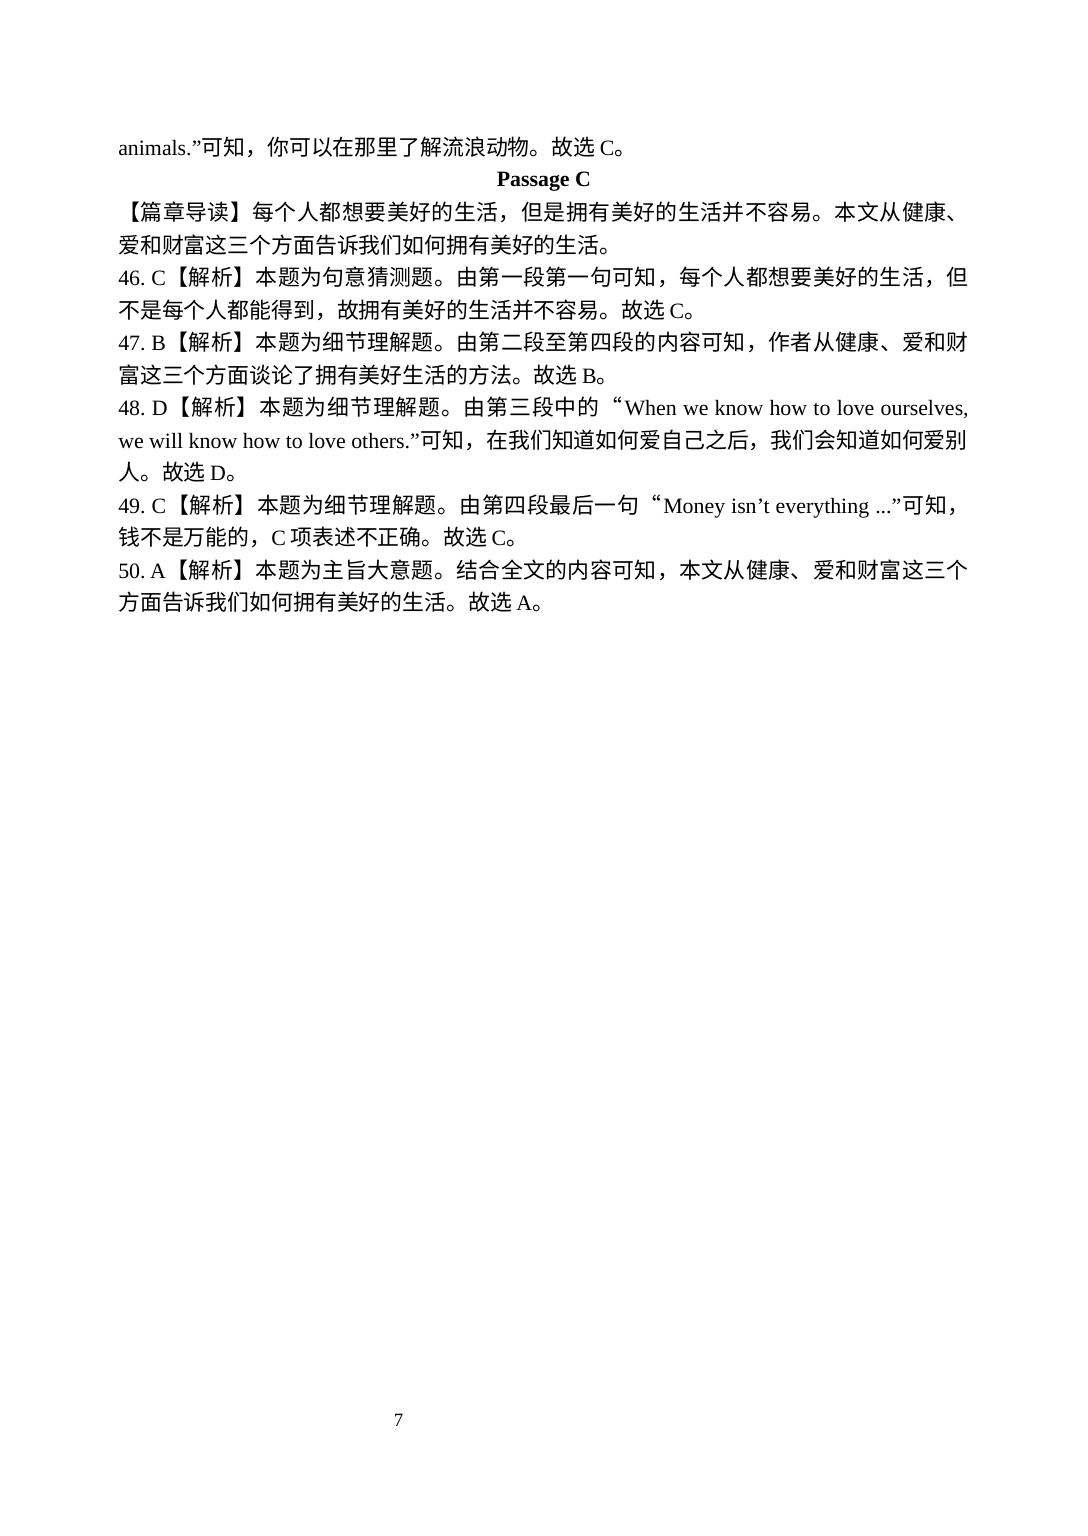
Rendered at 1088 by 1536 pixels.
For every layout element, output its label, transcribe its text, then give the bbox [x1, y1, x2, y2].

text 49. C【解析】本题为细节理解题。由第四段最后一句“Money isn’t everything ...”可知，钱不是万能的，C项表述不正确。故选C。 [118, 487, 969, 552]
text 48. D【解析】本题为细节理解题。由第三段中的“When we know how to love ourselves, we will know how to love others.”可知，在我们知道如何爱自己之后，我们会知道如何爱别人。故选D。 [118, 390, 969, 487]
text 47. B【解析】本题为细节理解题。由第二段至第四段的内容可知，作者从健康、爱和财富这三个方面谈论了拥有美好生活的方法。故选B。 [118, 325, 969, 390]
text 【篇章导读】每个人都想要美好的生活，但是拥有美好的生活并不容易。本文从健康、爱和财富这三个方面告诉我们如何拥有美好的生活。 [118, 195, 969, 260]
text 50. A【解析】本题为主旨大意题。结合全文的内容可知，本文从健康、爱和财富这三个方面告诉我们如何拥有美好的生活。故选A。 [118, 552, 969, 617]
text 46. C【解析】本题为句意猜测题。由第一段第一句可知，每个人都想要美好的生活，但不是每个人都能得到，故拥有美好的生活并不容易。故选C。 [118, 260, 969, 325]
text Passage C [118, 162, 969, 195]
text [118, 130, 969, 162]
